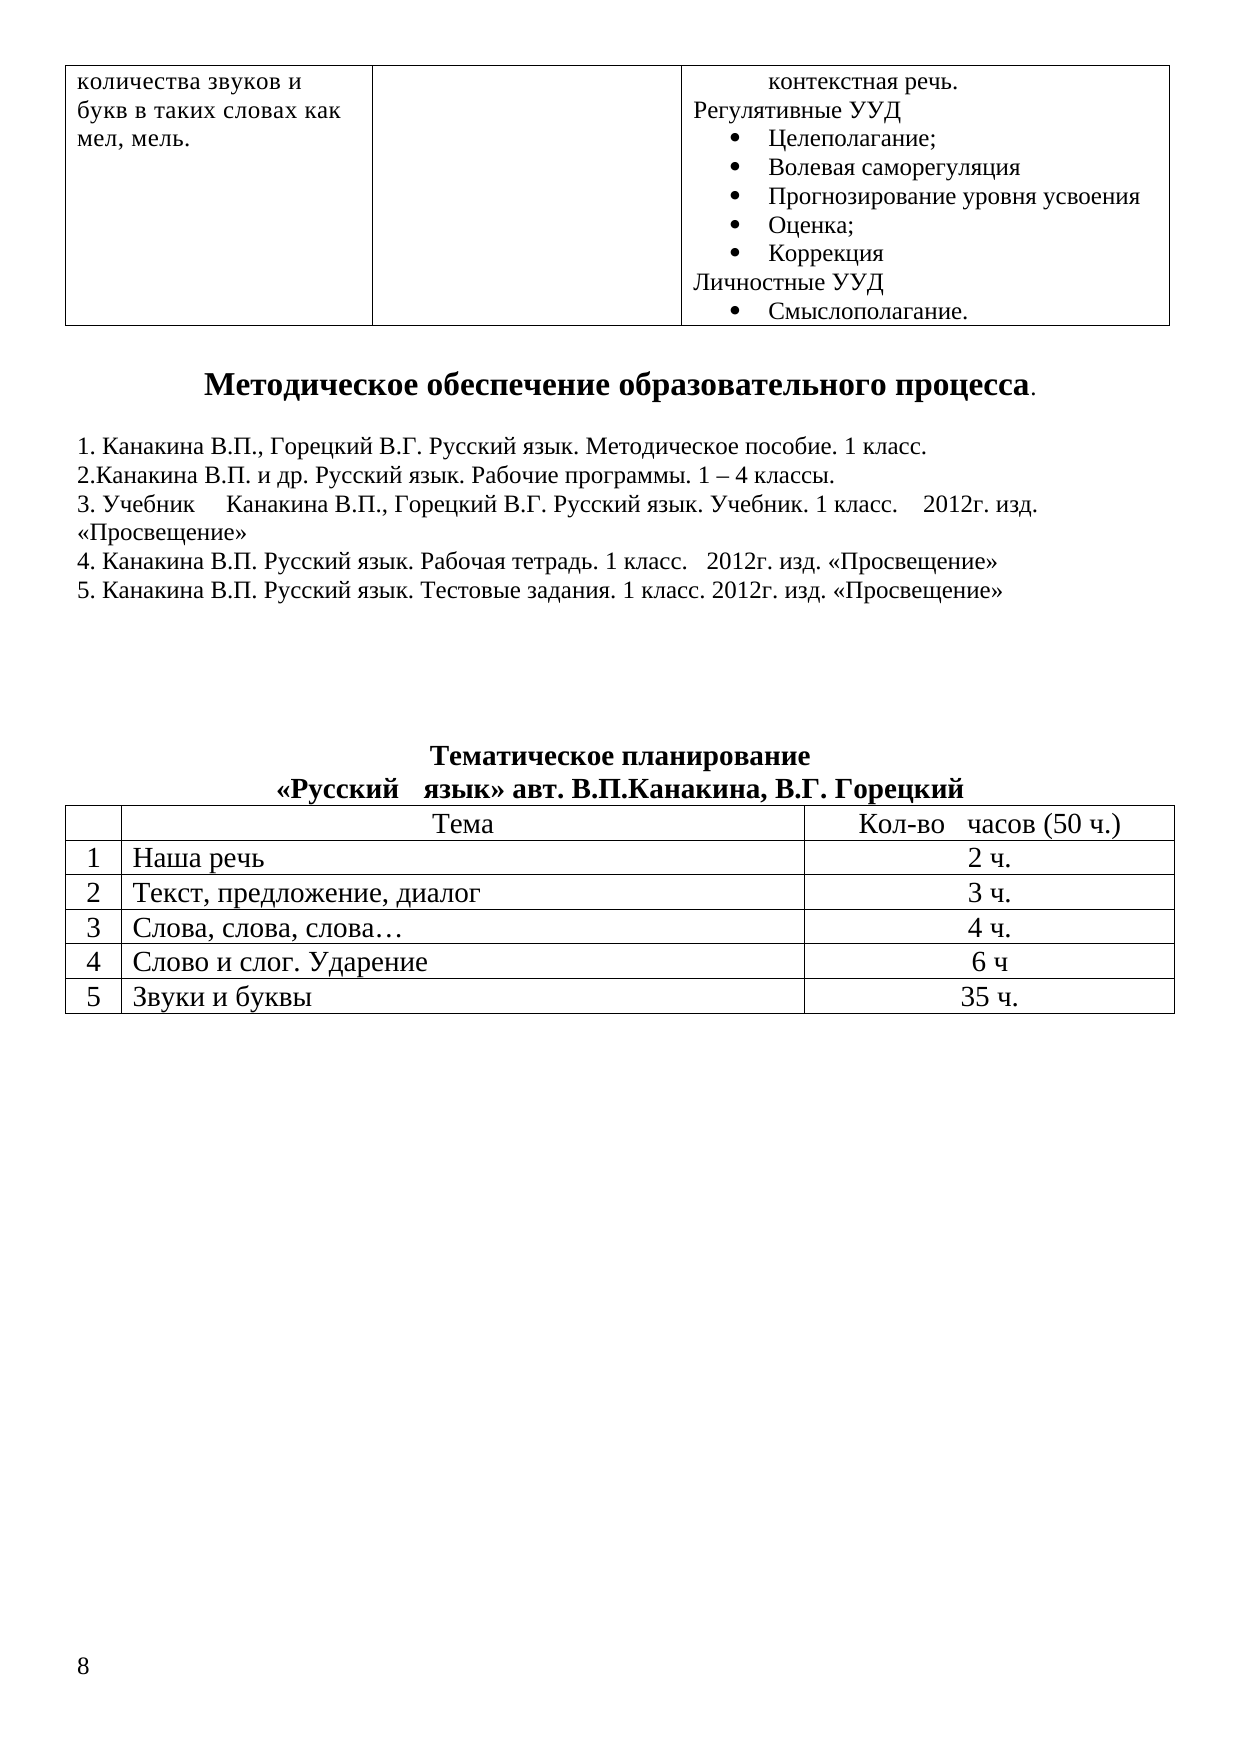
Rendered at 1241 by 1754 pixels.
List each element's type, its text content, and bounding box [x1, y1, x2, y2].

text 1. Канакина В.П., Горецкий В.Г. Русский язык. Методическое пособие. 1 класс. [77, 431, 1163, 460]
table_cell Звуки и буквы [122, 979, 804, 1012]
table_cell 5 [66, 979, 121, 1012]
table_cell 4 [66, 944, 121, 978]
text 3. Учебник Канакина В.П., Горецкий В.Г. Русский язык. Учебник. 1 класс. 2012г. изд. «Просвещение» [77, 489, 1163, 546]
text Методическое обеспечение образовательного процесса. [77, 364, 1163, 402]
table_cell 1 [66, 841, 121, 874]
table_cell Наша речь [122, 841, 804, 874]
table_header Тема [122, 806, 804, 839]
text 4. Канакина В.П. Русский язык. Рабочая тетрадь. 1 класс. 2012г. изд. «Просвещение» [77, 546, 1163, 575]
table_cell 4 ч. [805, 910, 1174, 943]
table_cell 3 [66, 910, 121, 943]
table_cell 35 ч. [805, 979, 1174, 1012]
table_cell 2 [66, 875, 121, 909]
table_cell Слово и слог. Ударение [122, 944, 804, 978]
table_cell 6 ч [805, 944, 1174, 978]
table_cell Текст, предложение, диалог [122, 875, 804, 909]
table_header Кол-во часов (50 ч.) [805, 806, 1174, 839]
text 2.Канакина В.П. и др. Русский язык. Рабочие программы. 1 – 4 классы. [77, 460, 1163, 489]
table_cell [682, 66, 1169, 325]
text 5. Канакина В.П. Русский язык. Тестовые задания. 1 класс. 2012г. изд. «Просвещение» [77, 575, 1163, 604]
text «Русский язык» авт. В.П.Канакина, В.Г. Горецкий [77, 771, 1163, 805]
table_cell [373, 66, 681, 325]
table_cell Слова, слова, слова… [122, 910, 804, 943]
table_cell 3 ч. [805, 875, 1174, 909]
table_header [66, 806, 121, 839]
table_cell 2 ч. [805, 841, 1174, 874]
text Тематическое планирование [77, 738, 1163, 771]
